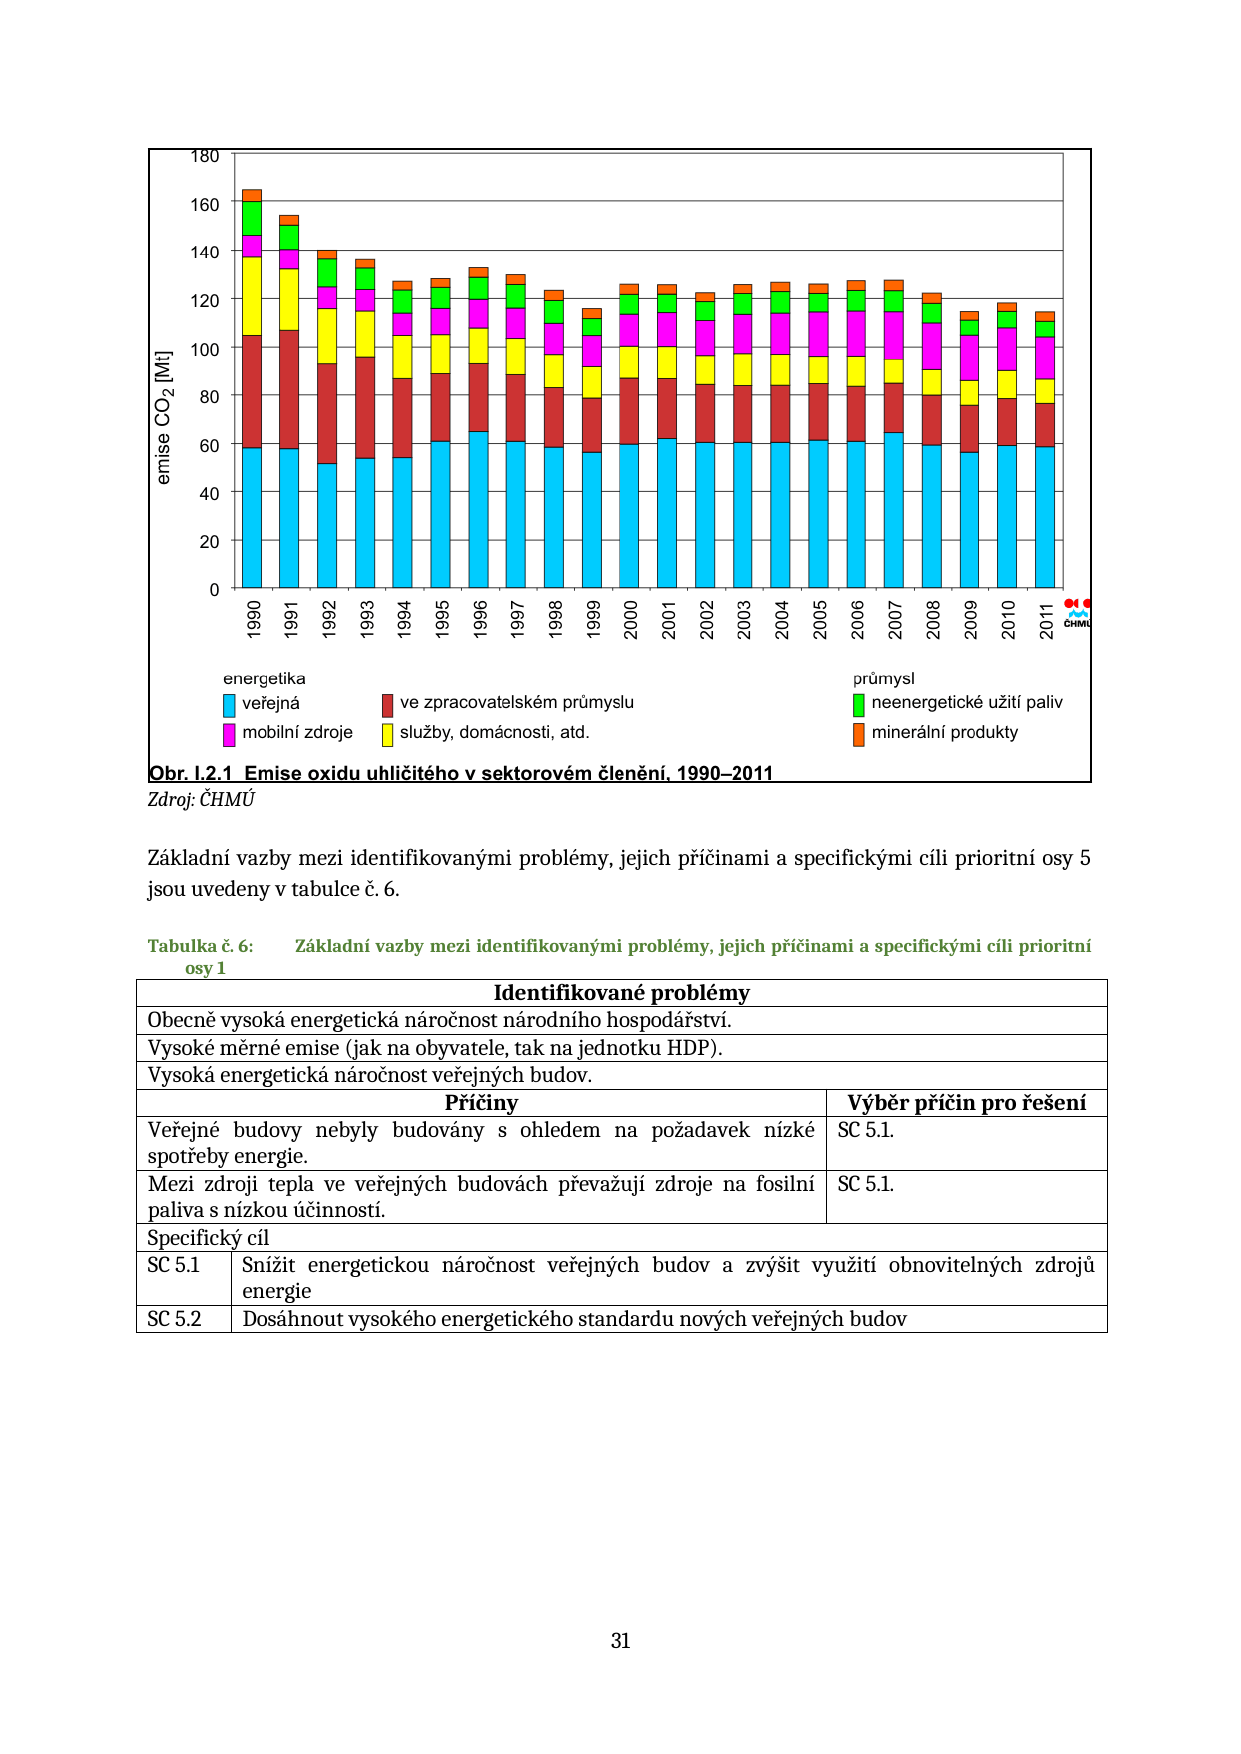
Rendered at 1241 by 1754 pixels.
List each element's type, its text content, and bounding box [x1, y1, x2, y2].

table_cell Vysoká energetická náročnost veřejných budov. [137, 1062, 1107, 1088]
table_cell Mezi zdroji tepla ve veřejných budovách převažují zdroje na fosilní paliva s nízkou účinností. [137, 1171, 826, 1223]
table_header Identifikované problémy [137, 980, 1107, 1006]
table_cell Vysoké měrné emise (jak na obyvatele, tak na jednotku HDP). [137, 1035, 1107, 1061]
table_cell SC 5.1 [137, 1252, 231, 1304]
table_cell Snížit energetickou náročnost veřejných budov a zvýšit využití obnovitelných zdrojů energie [232, 1252, 1107, 1304]
text Zdroj: ČHMÚ [148, 787, 1092, 811]
table_cell Příčiny [137, 1090, 826, 1116]
text Základní vazby mezi identifikovanými problémy, jejich příčinami a specifickými cíli prioritní osy 1 [148, 936, 1092, 979]
table_cell Specifický cíl [137, 1224, 1107, 1251]
table_cell Obecně vysoká energetická náročnost národního hospodářství. [137, 1007, 1107, 1034]
picture [150, 150, 1090, 781]
table_cell Dosáhnout vysokého energetického standardu nových veřejných budov [232, 1306, 1107, 1332]
table_cell Výběr příčin pro řešení [827, 1090, 1107, 1116]
table_cell SC 5.1. [827, 1171, 1107, 1223]
text Základní vazby mezi identifikovanými problémy, jejich příčinami a specifickými cíli prioritní osy 5 jsou uvedeny v tabulce č. 6. [148, 845, 1092, 902]
table_cell SC 5.1. [827, 1117, 1107, 1169]
table_cell SC 5.2 [137, 1306, 231, 1332]
table_cell Veřejné budovy nebyly budovány s ohledem na požadavek nízké spotřeby energie. [137, 1117, 826, 1169]
